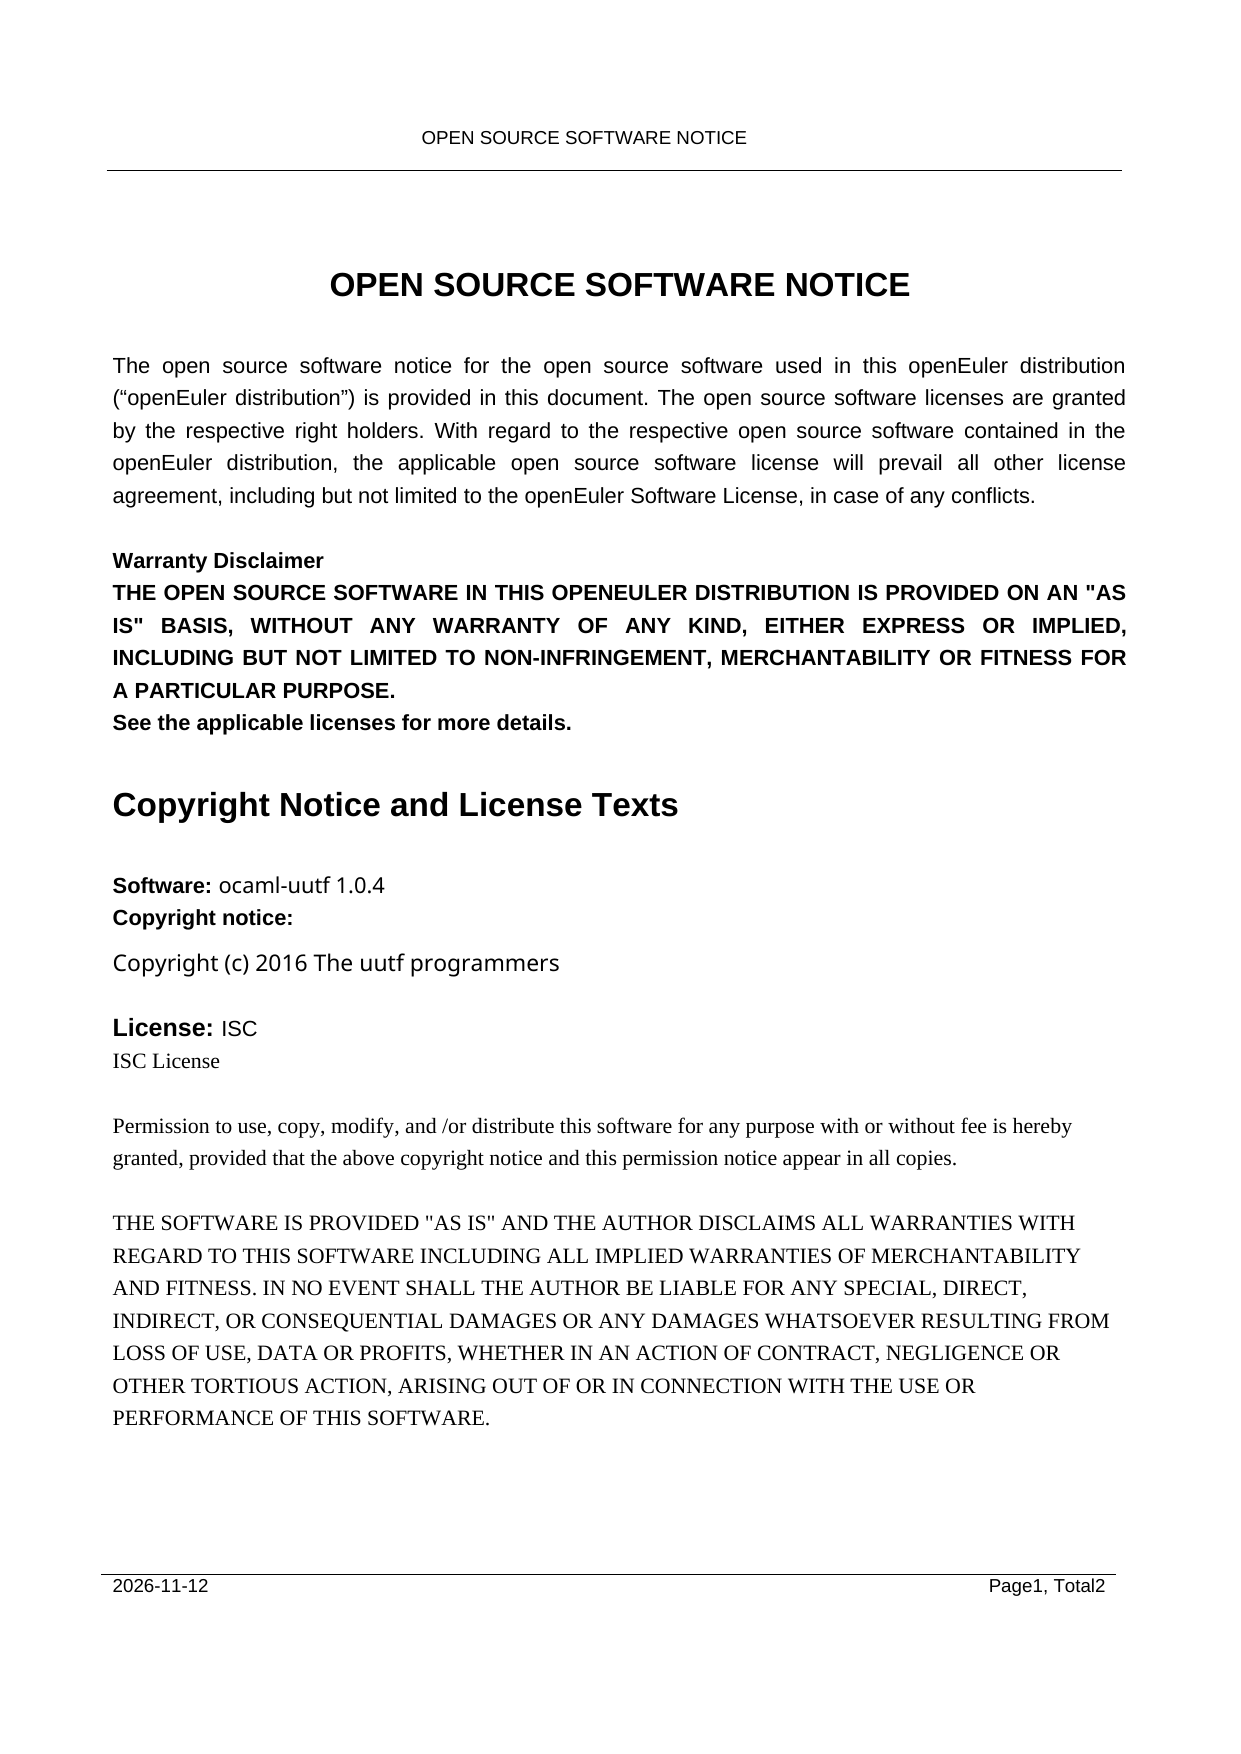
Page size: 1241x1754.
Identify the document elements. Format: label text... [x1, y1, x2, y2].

text Warranty Disclaimer [112, 544, 1128, 576]
text ISC License Permission to use, copy, modify, and /or distribute this software for any purpose with or without fee is hereby granted, provided that the above copyright notice and this permission notice appear in all copies. THE SOFTWARE IS PROVIDED "AS IS" AND THE AUTHOR DISCLAIMS ALL WARRANTIES WITH REGARD TO THIS SOFTWARE INCLUDING ALL IMPLIED WARRANTIES OF MERCHANTABILITY AND FITNESS. IN NO EVENT SHALL THE AUTHOR BE LIABLE FOR ANY SPECIAL, DIRECT, INDIRECT, OR CONSEQUENTIAL DAMAGES OR ANY DAMAGES WHATSOEVER RESULTING FROM LOSS OF USE, DATA OR PROFITS, WHETHER IN AN ACTION OF CONTRACT, NEGLIGENCE OR OTHER TORTIOUS ACTION, ARISING OUT OF OR IN CONNECTION WITH THE USE OR PERFORMANCE OF THIS SOFTWARE. [112, 1044, 1128, 1467]
text Copyright notice: [112, 901, 1128, 934]
text The open source software notice for the open source software used in this openEuler distribution (“openEuler distribution”) is provided in this document. The open source software licenses are granted by the respective right holders. With regard to the respective open source software contained in the openEuler distribution, the applicable open source software license will prevail all other license agreement, including but not limited to the openEuler Software License, in case of any conflicts. [112, 349, 1128, 511]
title Software: ocaml-uutf 1.0.4 [112, 869, 1128, 901]
text License: ISC [112, 1012, 1128, 1044]
text THE OPEN SOURCE SOFTWARE IN THIS OPENEULER DISTRIBUTION IS PROVIDED ON AN "AS IS" BASIS, WITHOUT ANY WARRANTY OF ANY KIND, EITHER EXPRESS OR IMPLIED, INCLUDING BUT NOT LIMITED TO NON-INFRINGEMENT, MERCHANTABILITY OR FITNESS FOR A PARTICULAR PURPOSE. See the applicable licenses for more details. [112, 576, 1128, 739]
text Copyright (c) 2016 The uutf programmers [112, 947, 1128, 1012]
text Copyright Notice and License Texts [112, 771, 1128, 836]
text OPEN SOURCE SOFTWARE NOTICE [112, 251, 1128, 316]
